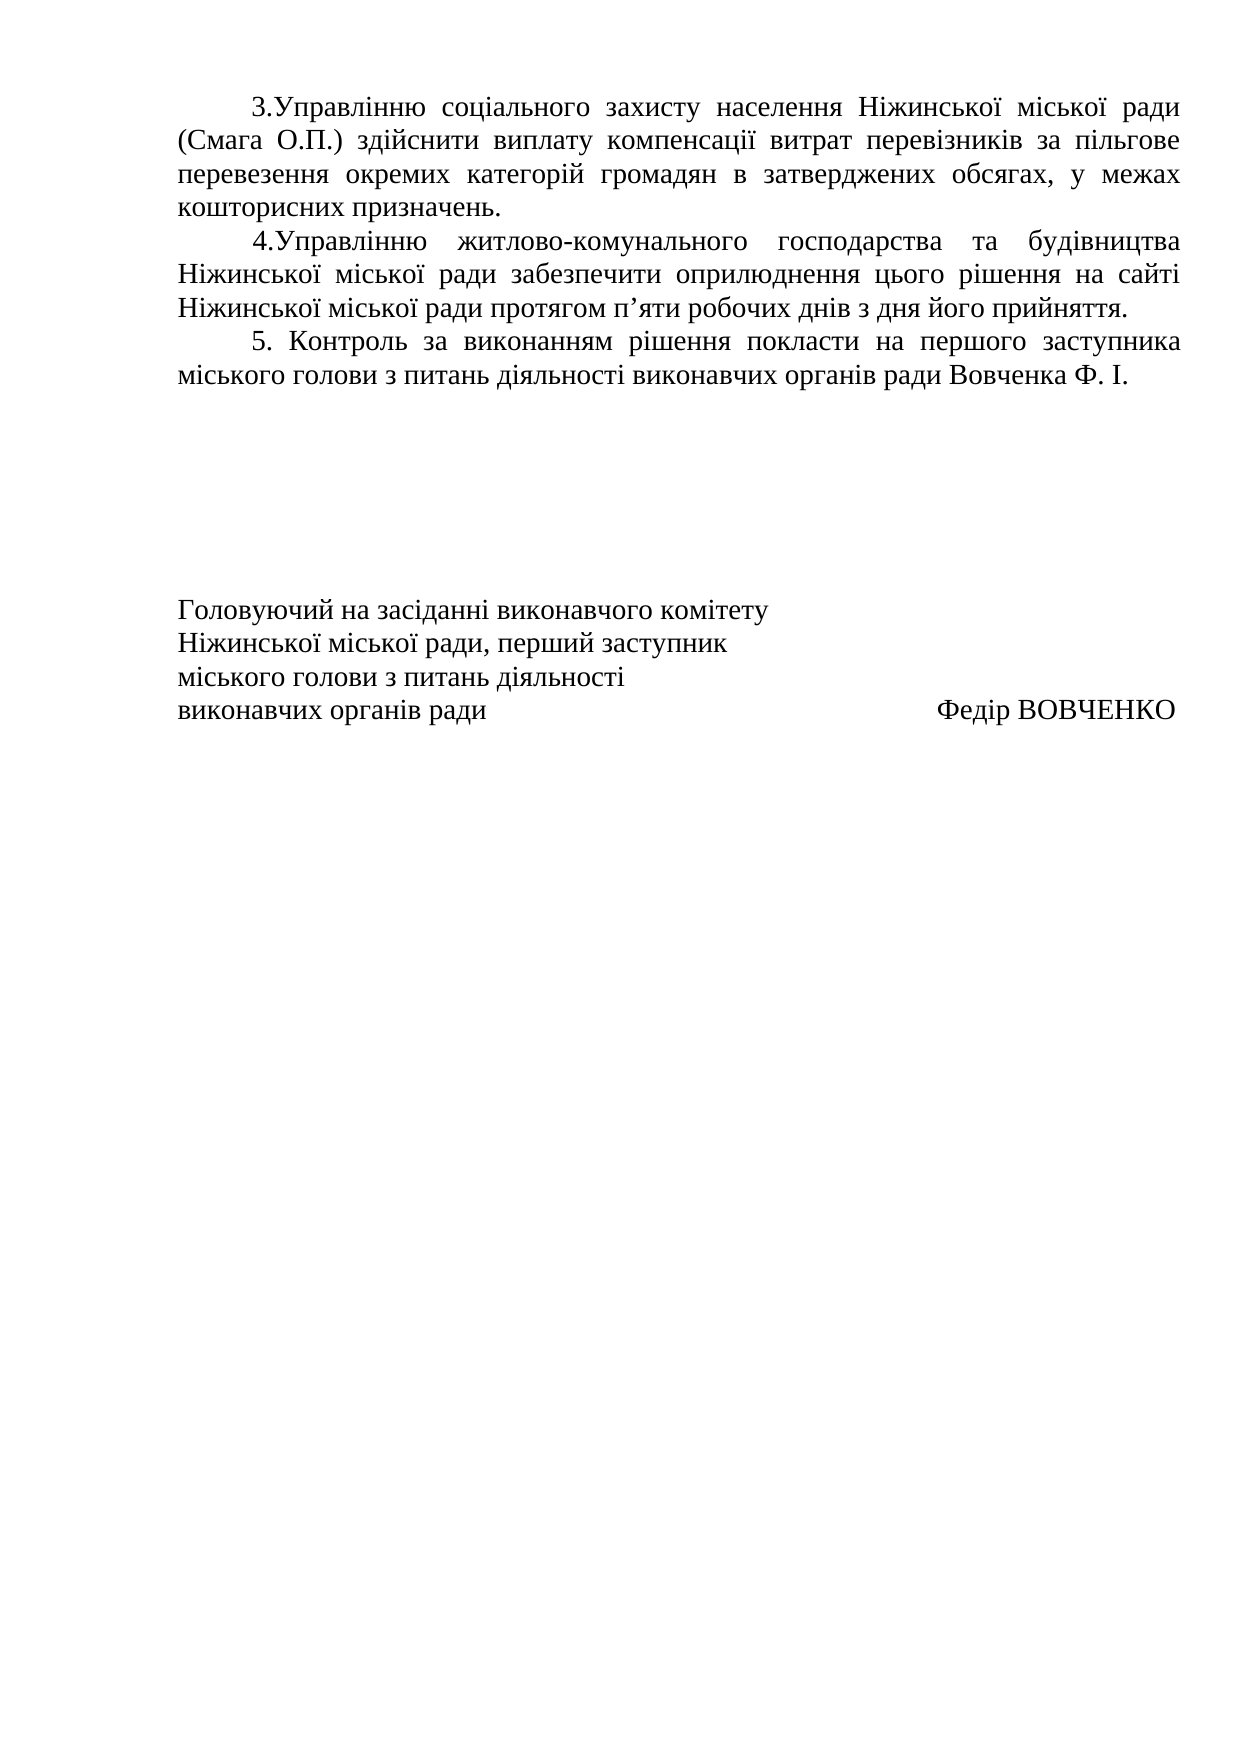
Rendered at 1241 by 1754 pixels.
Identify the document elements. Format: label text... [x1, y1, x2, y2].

text 5. Контроль за виконанням рішення покласти на першого заступника міського голови з питань діяльності виконавчих органів ради Вовченка Ф. І. [177, 323, 1181, 391]
text Ніжинської міської ради, перший заступник [177, 625, 1181, 659]
text виконавчих органів ради Федір ВОВЧЕНКО [177, 692, 1181, 726]
text 4.Управлінню житлово-комунального господарства та будівництва Ніжинської міської ради забезпечити оприлюднення цього рішення на сайті Ніжинської міської ради протягом п’яти робочих днів з дня його прийняття. [177, 223, 1181, 323]
text міського голови з питань діяльності [177, 659, 1181, 692]
text Головуючий на засіданні виконавчого комітету [177, 592, 1181, 625]
text 3.Управлінню соціального захисту населення Ніжинської міської ради (Смага О.П.) здійснити виплату компенсації витрат перевізників за пільгове перевезення окремих категорій громадян в затверджених обсягах, у межах кошторисних призначень. [177, 89, 1181, 223]
